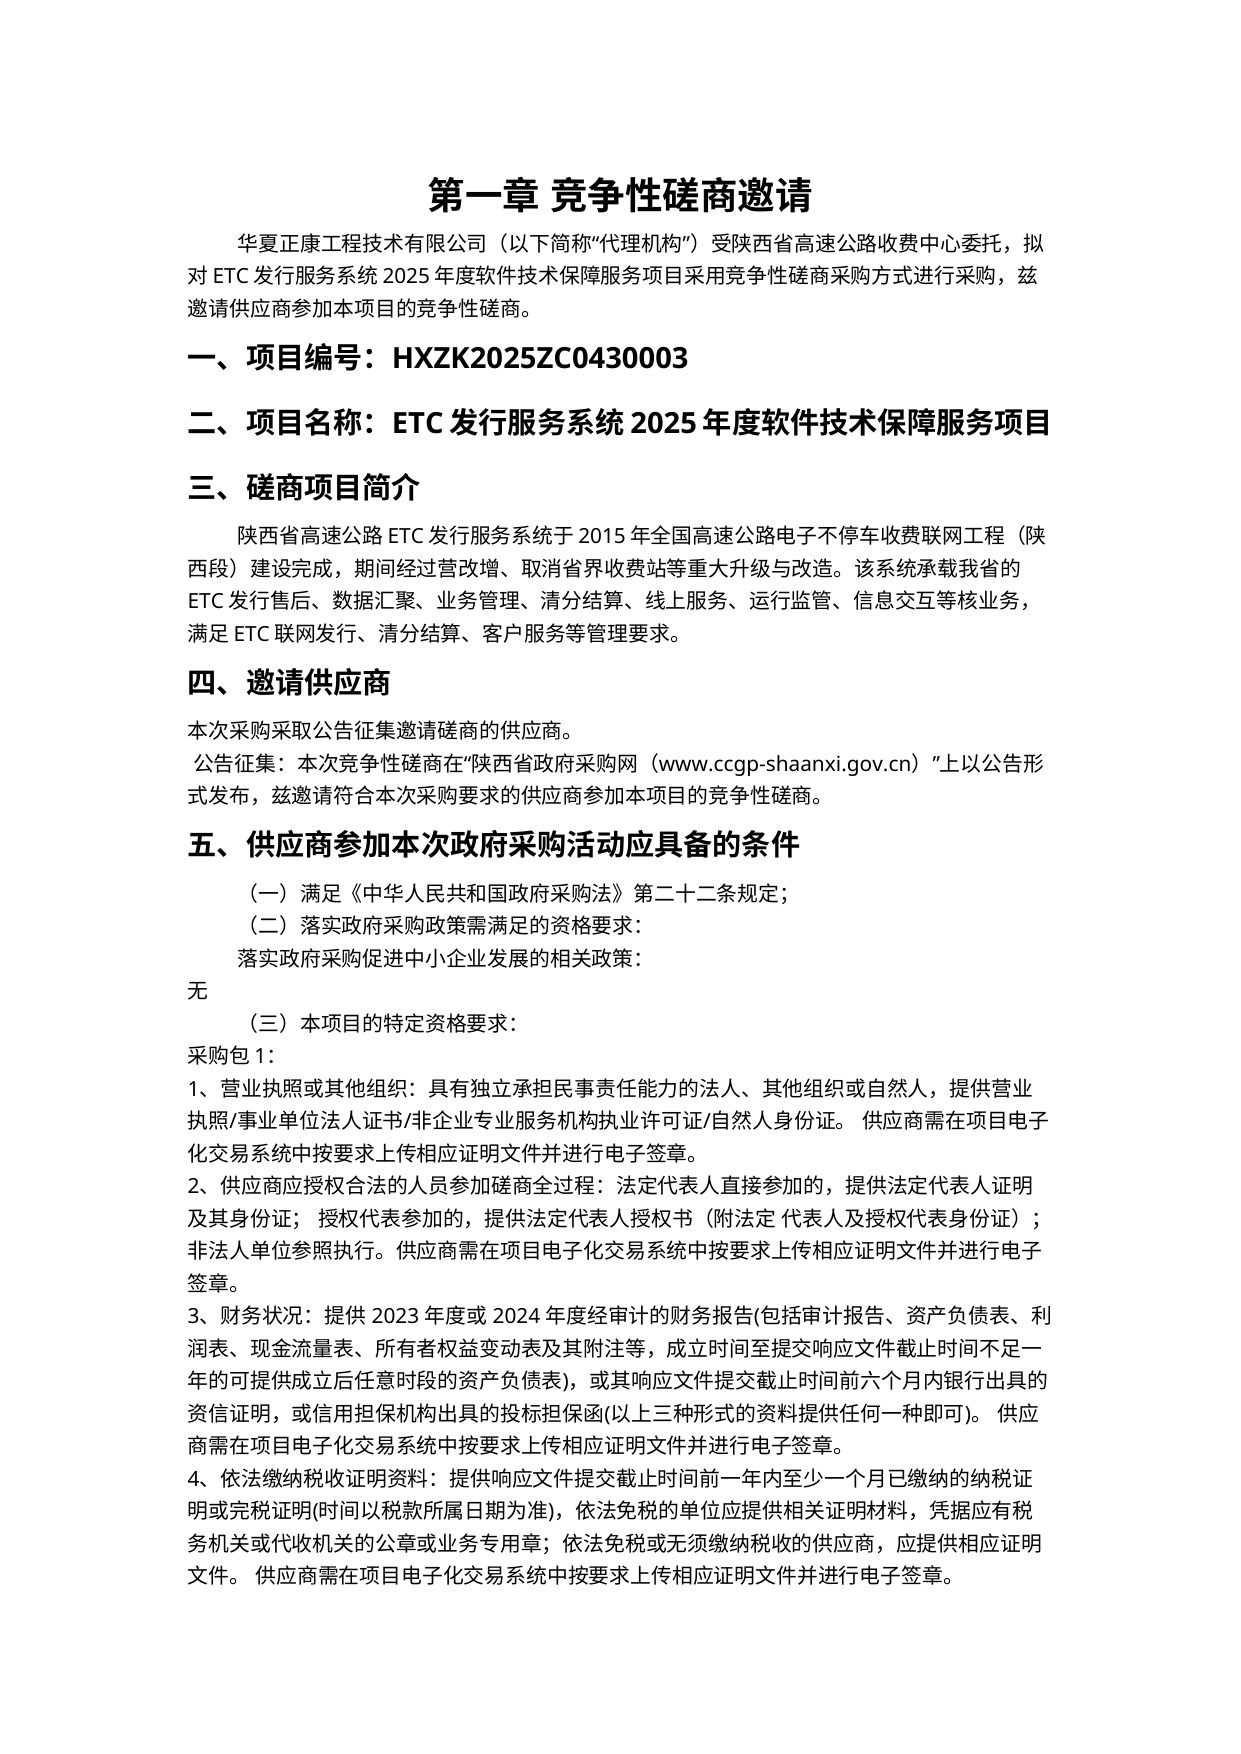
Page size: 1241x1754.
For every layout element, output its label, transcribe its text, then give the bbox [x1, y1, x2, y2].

text 公告征集：本次竞争性磋商在“陕西省政府采购网（www.ccgp-shaanxi.gov.cn）”上以公告形式发布，兹邀请符合本次采购要求的供应商参加本项目的竞争性磋商。 [187, 747, 1053, 812]
text （一）满足《中华人民共和国政府采购法》第二十二条规定； [187, 877, 1053, 909]
text 陕西省高速公路ETC发行服务系统于2015年全国高速公路电子不停车收费联网工程（陕西段）建设完成，期间经过营改增、取消省界收费站等重大升级与改造。该系统承载我省的ETC发行售后、数据汇聚、业务管理、清分结算、线上服务、运行监管、信息交互等核业务，满足ETC联网发行、清分结算、客户服务等管理要求。 [187, 519, 1053, 649]
text 第一章 竞争性磋商邀请 [187, 162, 1053, 227]
text 3、财务状况：提供 2023 年度或 2024 年度经审计的财务报告(包括审计报告、资产负债表、利润表、现金流量表、所有者权益变动表及其附注等，成立时间至提交响应文件截止时间不足一年的可提供成立后任意时段的资产负债表)，或其响应文件提交截止时间前六个月内银行出具的资信证明，或信用担保机构出具的投标担保函(以上三种形式的资料提供任何一种即可)。 供应商需在项目电子化交易系统中按要求上传相应证明文件并进行电子签章。 [187, 1299, 1053, 1462]
text 三、磋商项目简介 [187, 454, 1053, 519]
text （二）落实政府采购政策需满足的资格要求： [187, 909, 1053, 942]
text 一、项目编号：HXZK2025ZC0430003 [187, 324, 1053, 389]
text 华夏正康工程技术有限公司（以下简称“代理机构”）受陕西省高速公路收费中心委托，拟对ETC发行服务系统2025年度软件技术保障服务项目采用竞争性磋商采购方式进行采购，兹邀请供应商参加本项目的竞争性磋商。 [187, 227, 1053, 324]
text 二、项目名称：ETC发行服务系统2025年度软件技术保障服务项目 [187, 389, 1053, 454]
text 2、供应商应授权合法的人员参加磋商全过程：法定代表人直接参加的，提供法定代表人证明及其身份证； 授权代表参加的，提供法定代表人授权书（附法定 代表人及授权代表身份证）；非法人单位参照执行。供应商需在项目电子化交易系统中按要求上传相应证明文件并进行电子签章。 [187, 1169, 1053, 1299]
text 4、依法缴纳税收证明资料：提供响应文件提交截止时间前一年内至少一个月已缴纳的纳税证明或完税证明(时间以税款所属日期为准)，依法免税的单位应提供相关证明材料，凭据应有税务机关或代收机关的公章或业务专用章；依法免税或无须缴纳税收的供应商，应提供相应证明文件。 供应商需在项目电子化交易系统中按要求上传相应证明文件并进行电子签章。 [187, 1462, 1053, 1592]
text 五、供应商参加本次政府采购活动应具备的条件 [187, 812, 1053, 877]
text 落实政府采购促进中小企业发展的相关政策： [187, 942, 1053, 974]
text 无 [187, 974, 1053, 1007]
text （三）本项目的特定资格要求： [187, 1007, 1053, 1039]
text 1、营业执照或其他组织：具有独立承担民事责任能力的法人、其他组织或自然人，提供营业执照/事业单位法人证书/非企业专业服务机构执业许可证/自然人身份证。 供应商需在项目电子化交易系统中按要求上传相应证明文件并进行电子签章。 [187, 1072, 1053, 1169]
text 四、邀请供应商 [187, 649, 1053, 714]
text 本次采购采取公告征集邀请磋商的供应商。 [187, 714, 1053, 747]
text 采购包1： [187, 1039, 1053, 1072]
